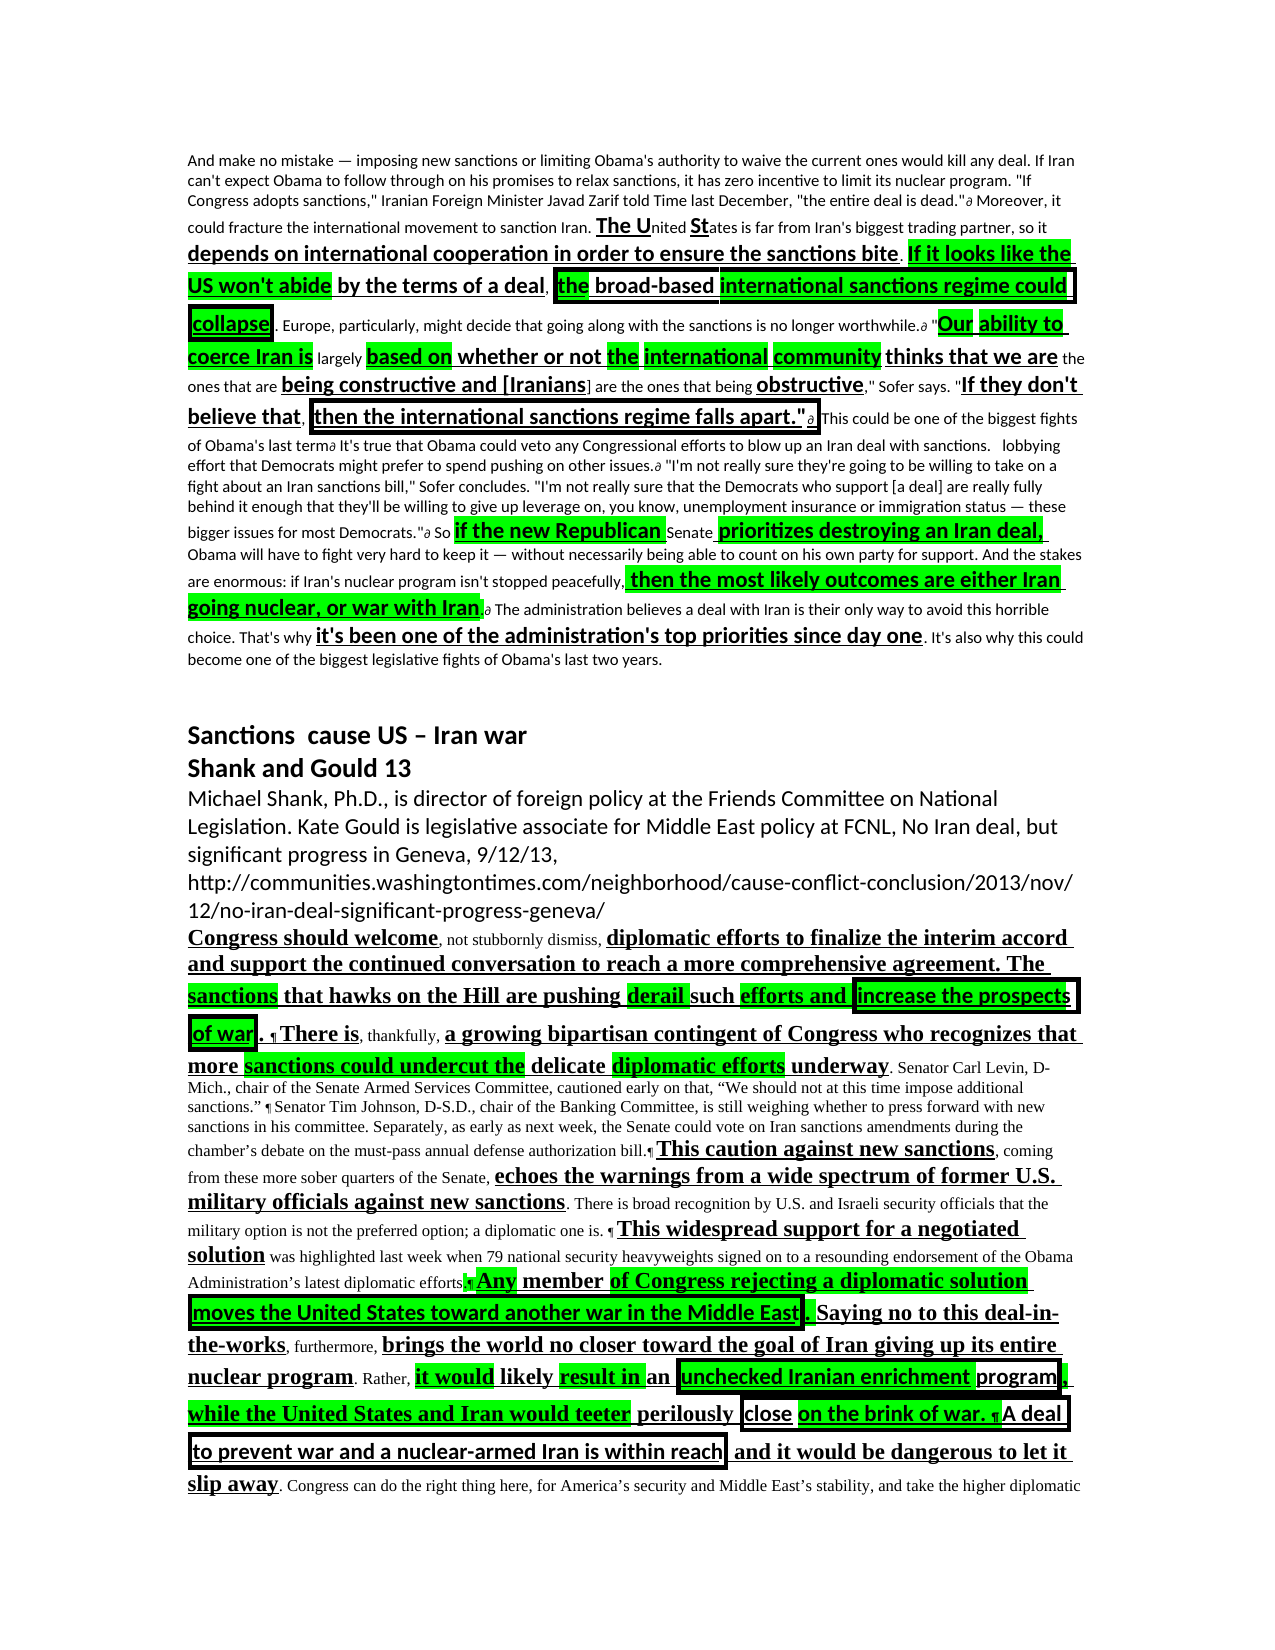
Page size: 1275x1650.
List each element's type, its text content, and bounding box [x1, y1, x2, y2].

text Shank and Gould 13 [187, 751, 1087, 784]
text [187, 924, 1087, 1496]
subtitle Sanctions cause US – Iran war [187, 718, 1087, 751]
text And make no mistake — imposing new sanctions or limiting Obama's authority to waive the current ones would kill any deal. If Iran can't expect Obama to follow through on his promises to relax sanctions, it has zero incentive to limit its nuclear program. "If Congress adopts sanctions," Iranian Foreign Minister Javad Zarif told Time last December, "the entire deal is dead."∂ Moreover, it could fracture the international movement to sanction Iran. The United States is far from Iran's biggest trading partner, so it depends on international cooperation in order to ensure the sanctions bite. If it looks like the US won't abide by the terms of a deal, the broad-based international sanctions regime could collapse. Europe, particularly, might decide that going along with the sanctions is no longer worthwhile.∂ "Our ability to coerce Iran is largely based on whether or not the international community thinks that we are the ones that are being constructive and [Iranians] are the ones that being obstructive," Sofer says. "If they don't believe that, then the international sanctions regime falls apart."∂ This could be one of the biggest fights of Obama's last term∂ It's true that Obama could veto any Congressional efforts to blow up an Iran deal with sanctions. lobbying effort that Democrats might prefer to spend pushing on other issues.∂ "I'm not really sure they're going to be willing to take on a fight about an Iran sanctions bill," Sofer concludes. "I'm not really sure that the Democrats who support [a deal] are really fully behind it enough that they'll be willing to give up leverage on, you know, unemployment insurance or immigration status — these bigger issues for most Democrats."∂ So if the new Republican Senate prioritizes destroying an Iran deal, Obama will have to fight very hard to keep it — without necessarily being able to count on his own party for support. And the stakes are enormous: if Iran's nuclear program isn't stopped peacefully, then the most likely outcomes are either Iran going nuclear, or war with Iran.∂ The administration believes a deal with Iran is their only way to avoid this horrible choice. That's why it's been one of the administration's top priorities since day one. It's also why this could become one of the biggest legislative fights of Obama's last two years. [187, 150, 1087, 669]
text Michael Shank, Ph.D., is director of foreign policy at the Friends Committee on National Legislation. Kate Gould is legislative associate for Middle East policy at FCNL, No Iran deal, but significant progress in Geneva, 9/12/13, http://communities.washingtontimes.com/neighborhood/cause-conflict-conclusion/2013/nov/12/no-iran-deal-significant-progress-geneva/ [187, 784, 1087, 924]
